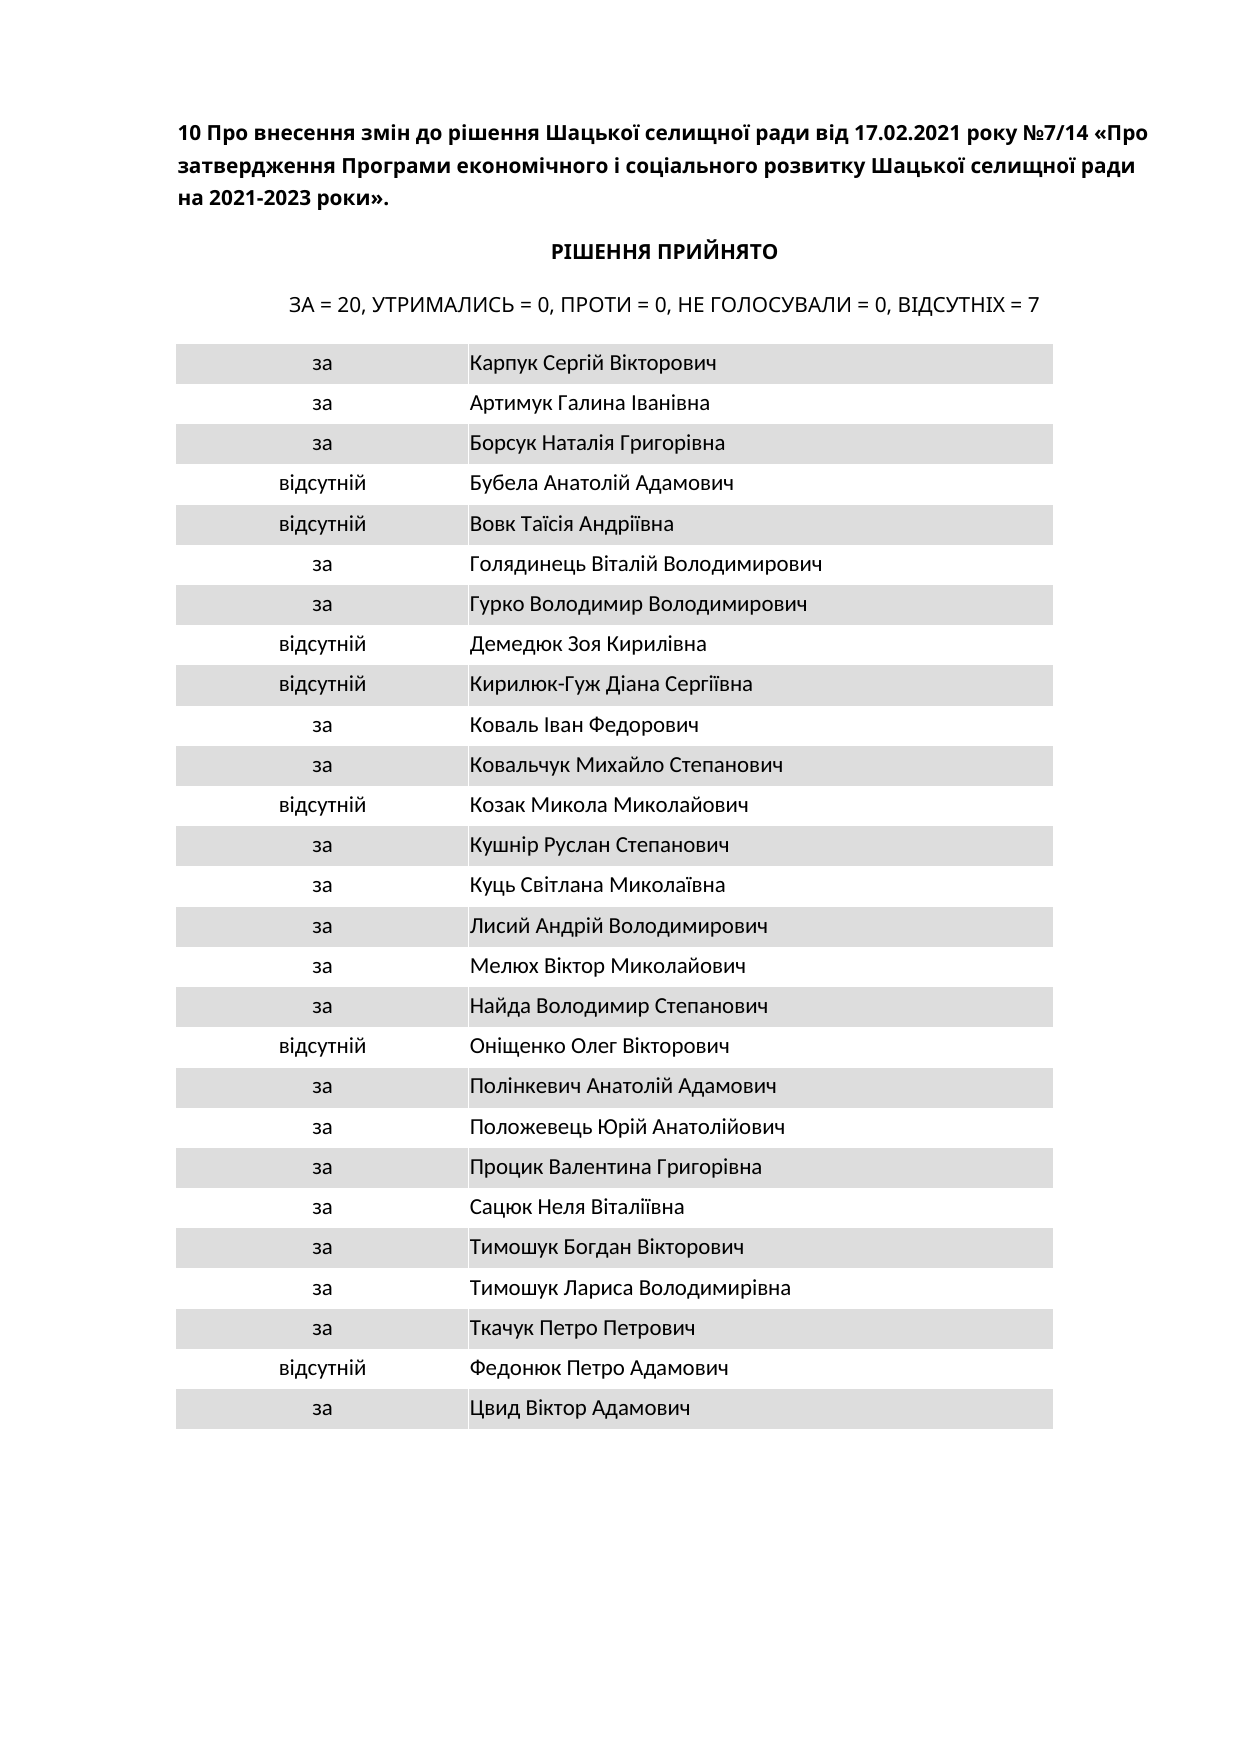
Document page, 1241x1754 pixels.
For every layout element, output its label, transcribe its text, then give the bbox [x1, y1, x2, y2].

table_cell за [176, 947, 468, 987]
table_cell відсутній [176, 1349, 468, 1389]
table_cell Полінкевич Анатолій Адамович [469, 1068, 1053, 1108]
table_cell відсутній [176, 505, 468, 545]
table_cell за [176, 1309, 468, 1349]
table_cell Федонюк Петро Адамович [469, 1349, 1053, 1389]
text ЗА = 20, УТРИМАЛИСЬ = 0, ПРОТИ = 0, НЕ ГОЛОСУВАЛИ = 0, ВІДСУТНІХ = 7 [177, 290, 1152, 319]
table_cell Борсук Наталія Григорівна [469, 424, 1053, 464]
table_cell за [176, 987, 468, 1027]
table_cell відсутній [176, 1027, 468, 1067]
table_cell за [176, 706, 468, 746]
table_cell відсутній [176, 786, 468, 826]
table_cell Кушнір Руслан Степанович [469, 826, 1053, 866]
table_cell за [176, 585, 468, 625]
text 10 Про внесення змін до рішення Шацької селищної ради від 17.02.2021 року №7/14 «Про затвердження Програми економічного і соціального розвитку Шацької селищної ради на 2021-2023 роки». [177, 118, 1152, 212]
table_cell Ковальчук Михайло Степанович [469, 746, 1053, 786]
table_cell за [176, 907, 468, 947]
text РІШЕННЯ ПРИЙНЯТО [177, 237, 1152, 265]
table_header за [176, 344, 468, 384]
table_cell за [176, 545, 468, 585]
table_cell Артимук Галина Іванівна [469, 384, 1053, 424]
table_cell Тимошук Богдан Вікторович [469, 1228, 1053, 1268]
table_cell Козак Микола Миколайович [469, 786, 1053, 826]
table_cell за [176, 1269, 468, 1309]
table_cell за [176, 1068, 468, 1108]
table_cell за [176, 866, 468, 907]
table_cell Сацюк Неля Віталіївна [469, 1188, 1053, 1228]
table_header Карпук Сергій Вікторович [469, 344, 1053, 384]
table_cell Лисий Андрій Володимирович [469, 907, 1053, 947]
table_cell за [176, 1108, 468, 1148]
table_cell Положевець Юрій Анатолійович [469, 1108, 1053, 1148]
table_cell за [176, 1148, 468, 1188]
table_cell за [176, 1188, 468, 1228]
table_cell Коваль Іван Федорович [469, 706, 1053, 746]
table_cell Мелюх Віктор Миколайович [469, 947, 1053, 987]
table_cell Голядинець Віталій Володимирович [469, 545, 1053, 585]
table_cell за [176, 1389, 468, 1429]
table_cell за [176, 826, 468, 866]
table_cell Цвид Віктор Адамович [469, 1389, 1053, 1429]
table_cell Ткачук Петро Петрович [469, 1309, 1053, 1349]
table_cell Процик Валентина Григорівна [469, 1148, 1053, 1188]
table_cell Демедюк Зоя Кирилівна [469, 625, 1053, 665]
table_cell Тимошук Лариса Володимирівна [469, 1269, 1053, 1309]
table_cell Гурко Володимир Володимирович [469, 585, 1053, 625]
table_cell за [176, 1228, 468, 1268]
table_cell Оніщенко Олег Вікторович [469, 1027, 1053, 1067]
table_cell відсутній [176, 665, 468, 706]
table_cell Вовк Таїсія Андріївна [469, 505, 1053, 545]
table_cell Найда Володимир Степанович [469, 987, 1053, 1027]
table_cell за [176, 746, 468, 786]
table_cell за [176, 424, 468, 464]
table_cell відсутній [176, 464, 468, 504]
table_cell Кирилюк-Гуж Діана Сергіївна [469, 665, 1053, 706]
table_cell Бубела Анатолій Адамович [469, 464, 1053, 504]
table_cell за [176, 384, 468, 424]
table_cell Куць Світлана Миколаївна [469, 866, 1053, 907]
table_cell відсутній [176, 625, 468, 665]
